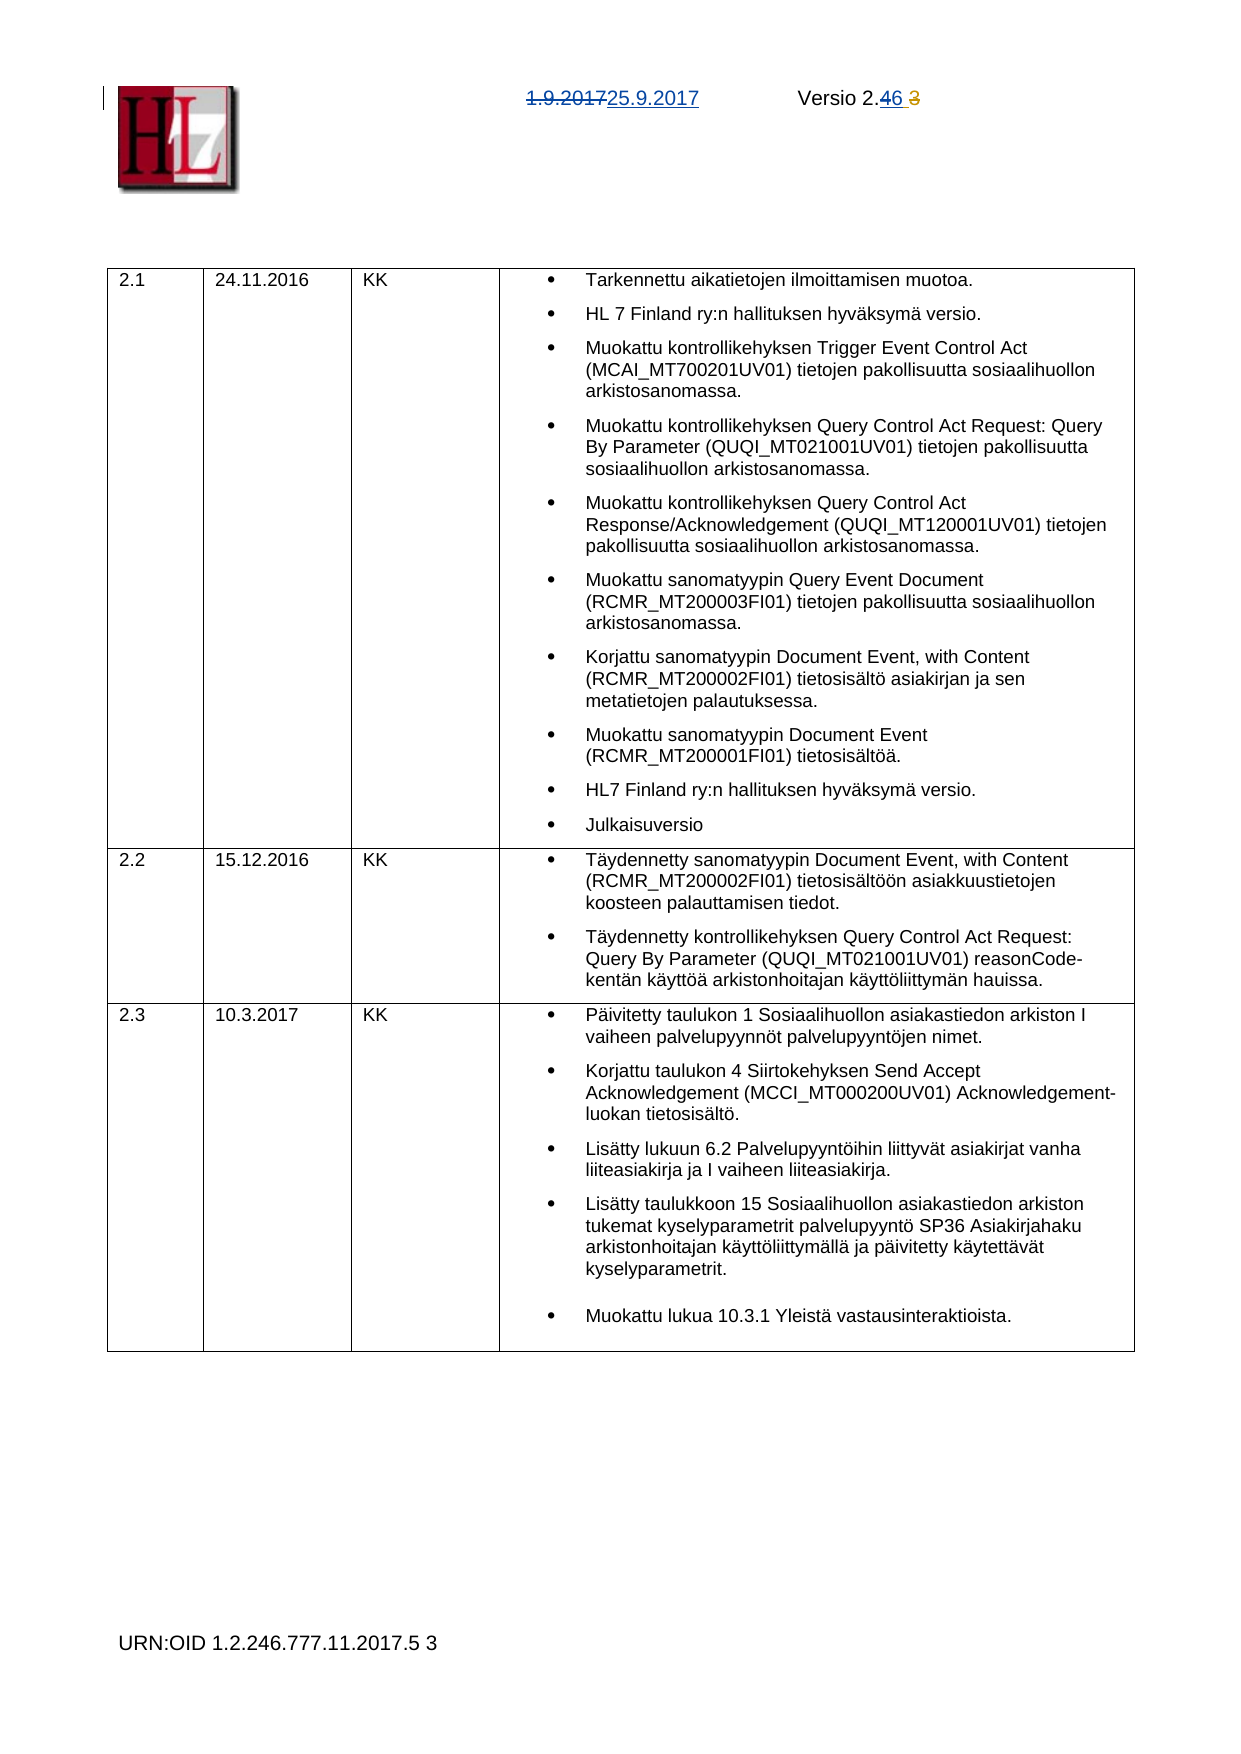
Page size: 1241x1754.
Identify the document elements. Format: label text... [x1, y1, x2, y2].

table_cell KK [352, 269, 499, 848]
table_cell Tarkennettu aikatietojen ilmoittamisen muotoa. HL 7 Finland ry:n hallituksen hyväksymä versio. Muokattu kontrollikehyksen Trigger Event Control Act (MCAI_MT700201UV01) tietojen pakollisuutta sosiaalihuollon arkistosanomassa. Muokattu kontrollikehyksen Query Control Act Request: Query By Parameter (QUQI_MT021001UV01) tietojen pakollisuutta sosiaalihuollon arkistosanomassa. Muokattu kontrollikehyksen Query Control Act Response/Acknowledgement (QUQI_MT120001UV01) tietojen pakollisuutta sosiaalihuollon arkistosanomassa. Muokattu sanomatyypin Query Event Document (RCMR_MT200003FI01) tietojen pakollisuutta sosiaalihuollon arkistosanomassa. Korjattu sanomatyypin Document Event, with Content (RCMR_MT200002FI01) tietosisältö asiakirjan ja sen metatietojen palautuksessa. Muokattu sanomatyypin Document Event (RCMR_MT200001FI01) tietosisältöä. HL7 Finland ry:n hallituksen hyväksymä versio. Julkaisuversio [500, 269, 1134, 848]
table_cell 15.12.2016 [204, 849, 351, 1003]
table_cell 2.1 [108, 269, 203, 848]
table_cell Täydennetty sanomatyypin Document Event, with Content (RCMR_MT200002FI01) tietosisältöön asiakkuustietojen koosteen palauttamisen tiedot. Täydennetty kontrollikehyksen Query Control Act Request: Query By Parameter (QUQI_MT021001UV01) reasonCode-kentän käyttöä arkistonhoitajan käyttöliittymän hauissa. [500, 849, 1134, 1003]
table_cell 24.11.2016 [204, 269, 351, 848]
table_cell 10.3.2017 [204, 1004, 351, 1351]
table_cell 2.3 [108, 1004, 203, 1351]
table_cell Päivitetty taulukon 1 Sosiaalihuollon asiakastiedon arkiston I vaiheen palvelupyynnöt palvelupyyntöjen nimet. Korjattu taulukon 4 Siirtokehyksen Send Accept Acknowledgement (MCCI_MT000200UV01) Acknowledgement-luokan tietosisältö. Lisätty lukuun 6.2 Palvelupyyntöihin liittyvät asiakirjat vanha liiteasiakirja ja I vaiheen liiteasiakirja. Lisätty taulukkoon 15 Sosiaalihuollon asiakastiedon arkiston tukemat kyselyparametrit palvelupyyntö SP36 Asiakirjahaku arkistonhoitajan käyttöliittymällä ja päivitetty käytettävät kyselyparametrit. Muokattu lukua 10.3.1 Yleistä vastausinteraktioista. [500, 1004, 1134, 1351]
table_cell KK [352, 1004, 499, 1351]
picture [118, 86, 241, 194]
table_cell KK [352, 849, 499, 1003]
table_cell 2.2 [108, 849, 203, 1003]
